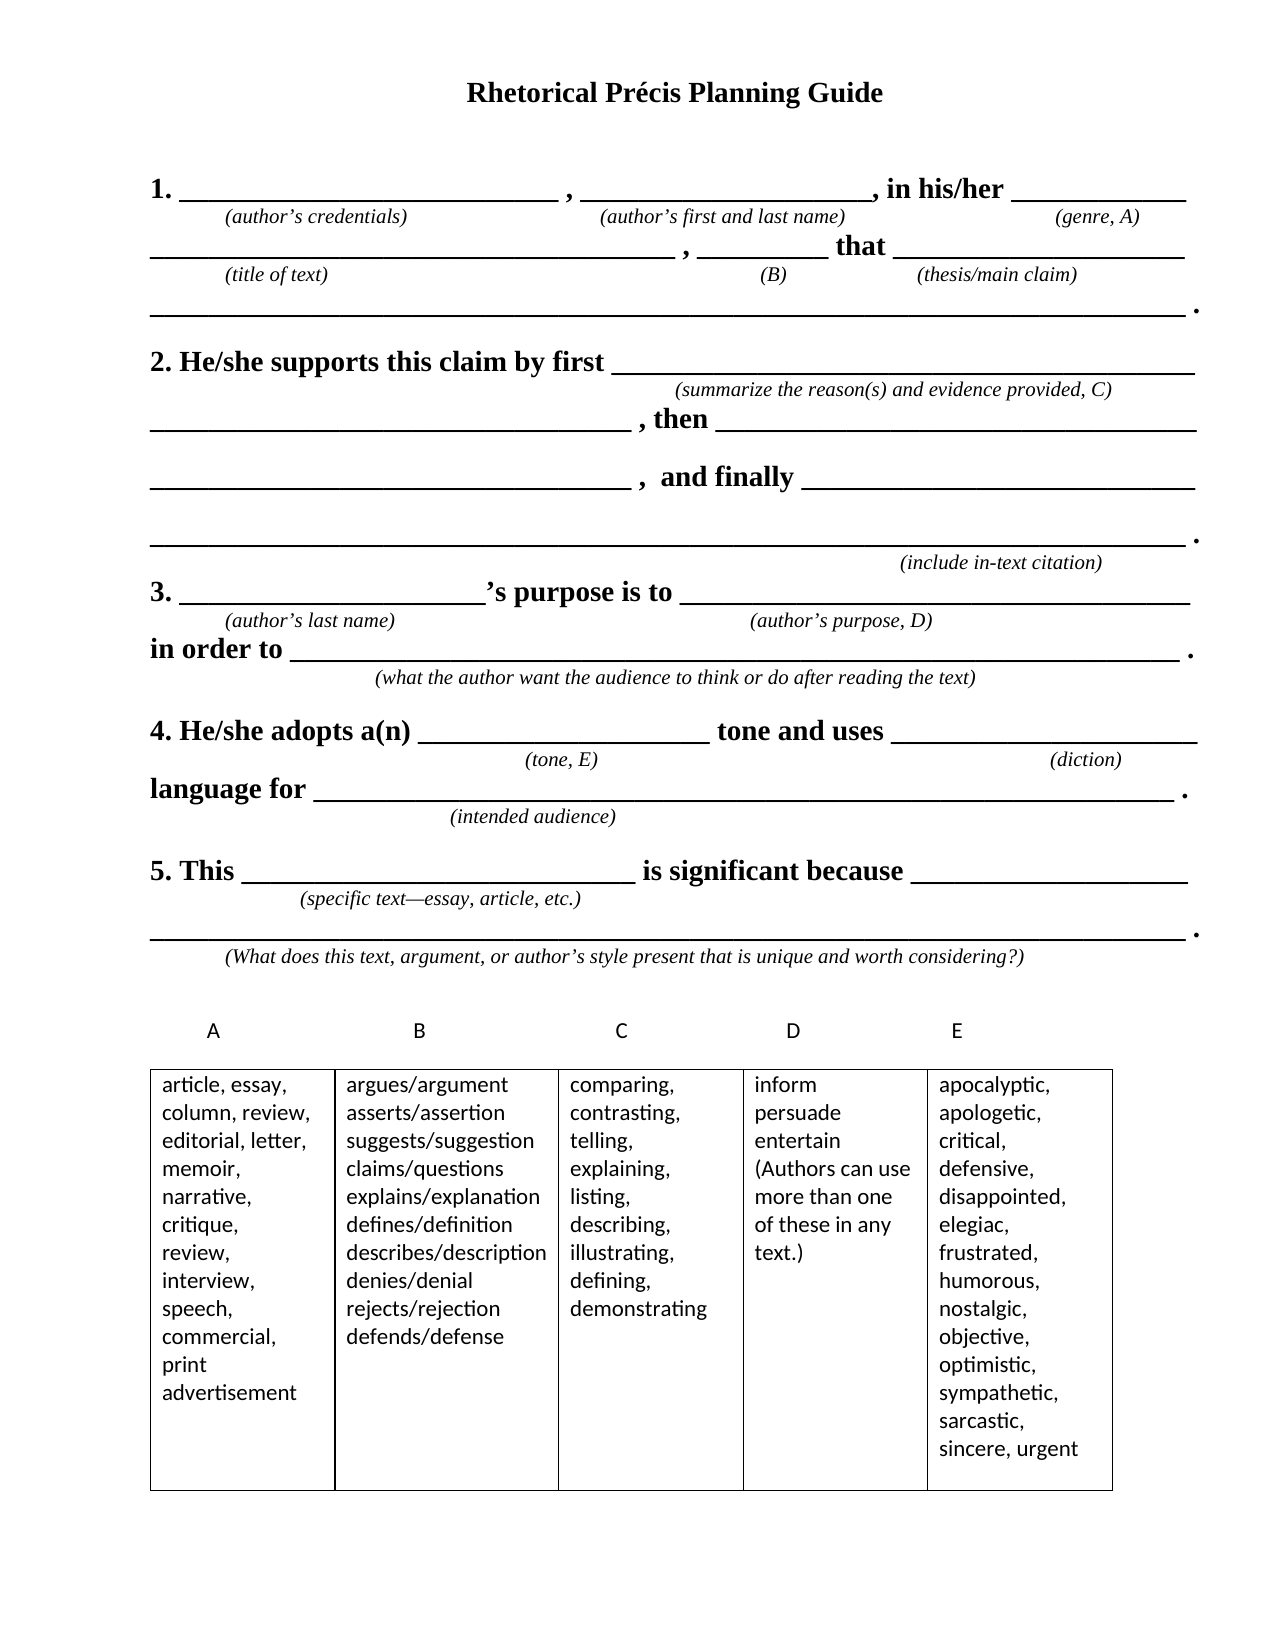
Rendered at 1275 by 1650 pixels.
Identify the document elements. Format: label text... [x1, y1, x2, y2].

text _________________________________ , then _________________________________ [150, 401, 1200, 435]
text (summarize the reason(s) and evidence provided, C) [150, 377, 1200, 401]
text (title of text) (B) (thesis/main claim) [150, 262, 1200, 286]
text 1. __________________________ , ____________________, in his/her ____________ [150, 171, 1200, 204]
text _______________________________________________________________________ . [150, 910, 1200, 944]
text _______________________________________________________________________ . [150, 516, 1200, 550]
text (specific text—essay, article, etc.) [150, 886, 1200, 910]
text 4. He/she adopts a(n) ____________________ tone and uses _____________________ [150, 713, 1200, 747]
text (include in-text citation) [150, 550, 1200, 574]
text in order to _____________________________________________________________ . [150, 632, 1200, 665]
text _______________________________________________________________________ . [150, 286, 1200, 319]
text (what the author want the audience to think or do after reading the text) [150, 665, 1200, 689]
text (author’s last name) (author’s purpose, D) [150, 608, 1200, 632]
text (author’s credentials) (author’s first and last name) (genre, A) [150, 204, 1200, 228]
table_header apocalyptic, apologetic, critical, defensive, disappointed, elegiac, frustrated, humorous, nostalgic, objective, optimistic, sympathetic, sarcastic, sincere, urgent [928, 1070, 1112, 1490]
text (tone, E) (diction) [150, 747, 1200, 771]
text 3. _____________________’s purpose is to ___________________________________ [150, 574, 1200, 608]
text (intended audience) [150, 804, 1200, 828]
text 5. This ___________________________ is significant because ___________________ [150, 853, 1200, 886]
text (What does this text, argument, or author’s style present that is unique and worth considering?) [150, 944, 1200, 968]
table_header article, essay, column, review, editorial, letter, memoir, narrative, critique, review, interview, speech, commercial, print advertisement [151, 1070, 334, 1490]
text language for ___________________________________________________________ . [150, 771, 1200, 804]
text A B C D E [150, 1016, 1200, 1044]
text ____________________________________ , _________ that ____________________ [150, 228, 1200, 262]
text Rhetorical Précis Planning Guide [150, 75, 1200, 108]
table_header comparing, contrasting, telling, explaining, listing, describing, illustrating, defining, demonstrating [559, 1070, 743, 1490]
text _________________________________ , and finally ___________________________ [150, 459, 1200, 492]
text 2. He/she supports this claim by first ________________________________________ [150, 344, 1200, 377]
table_header argues/argument asserts/assertion suggests/suggestion claims/questions explains/explanation defines/definition describes/description denies/denial rejects/rejection defends/defense [336, 1070, 558, 1490]
table_header inform persuade entertain (Authors can use more than one of these in any text.) [744, 1070, 927, 1490]
